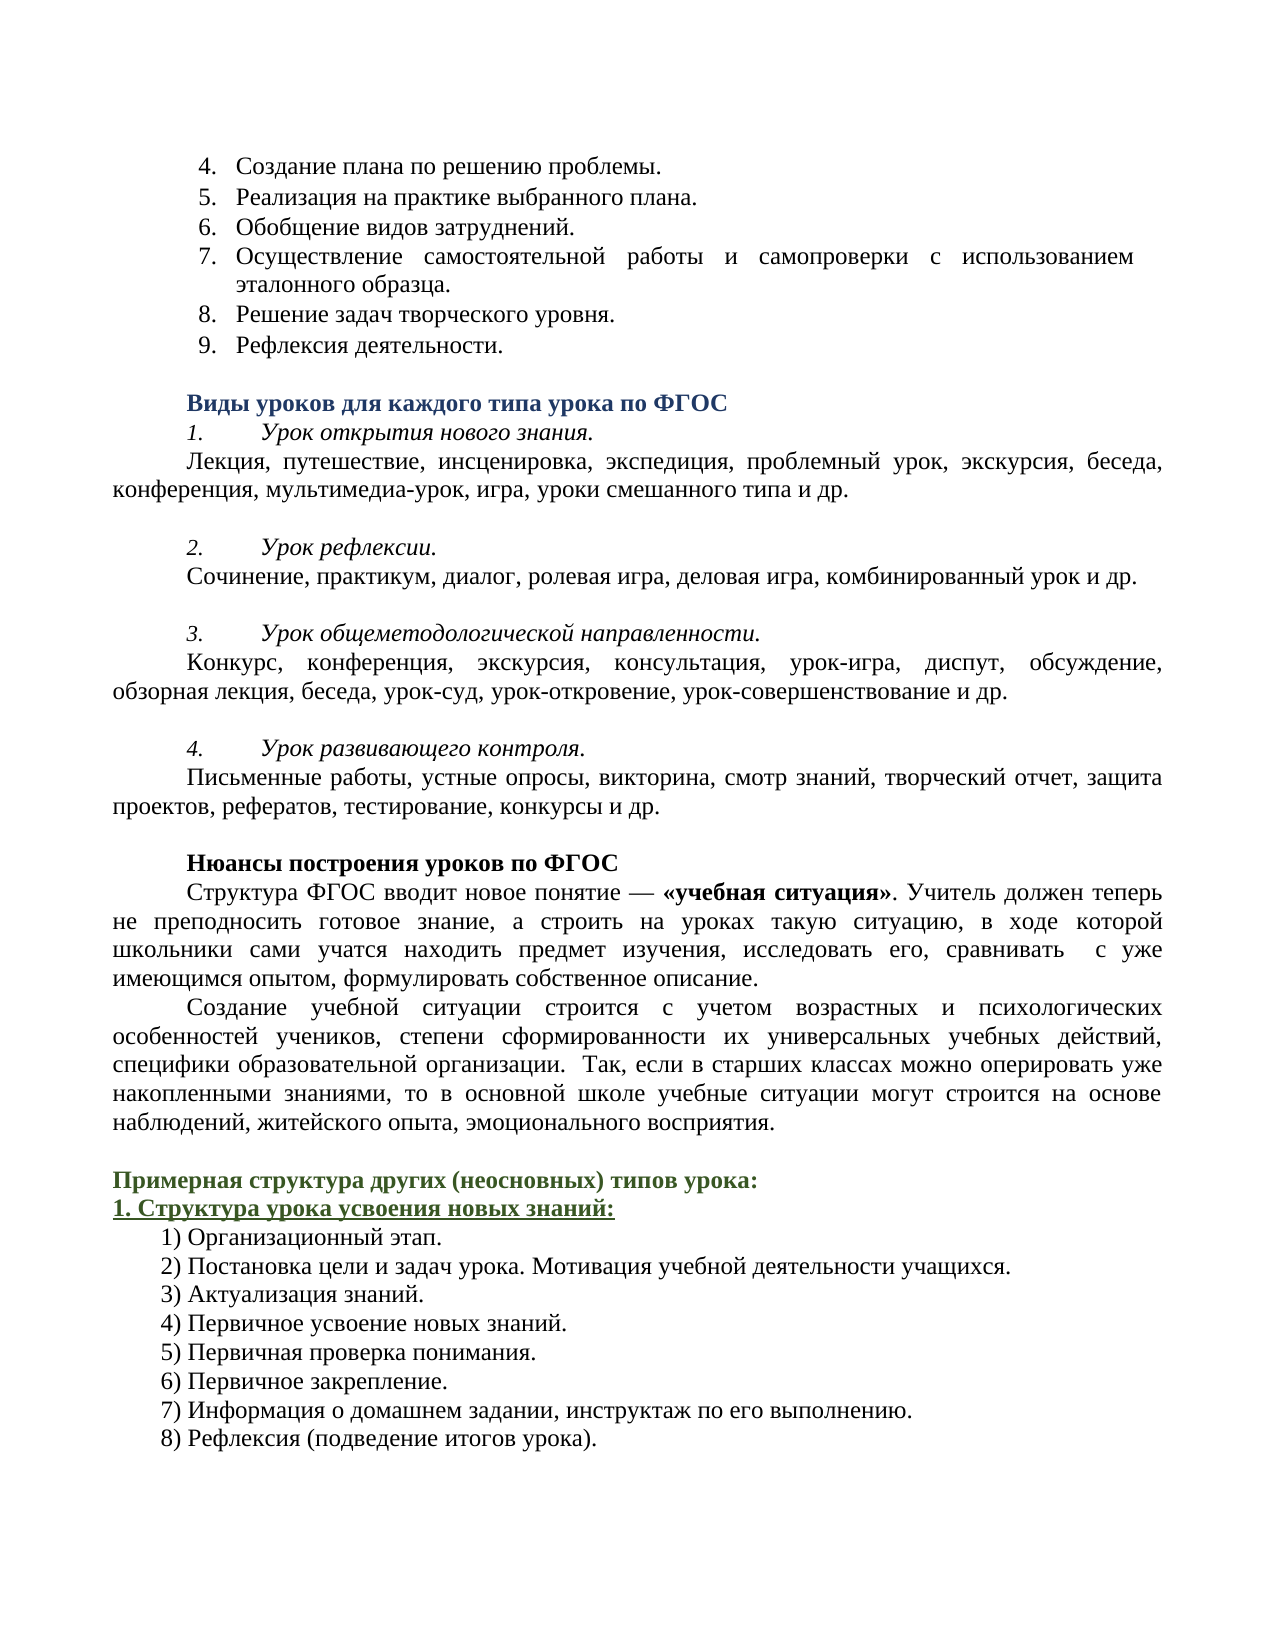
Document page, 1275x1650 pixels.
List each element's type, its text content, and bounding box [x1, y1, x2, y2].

list Постановка цели и задач урока. Мотивация учебной деятельности учащихся. [160, 1251, 1162, 1279]
list Решение задач творческого уровня. [198, 298, 1162, 329]
list Актуализация знаний. [160, 1279, 1162, 1308]
list Создание плана по решению проблемы. [198, 150, 1162, 181]
text Конкурс, конференция, экскурсия, консультация, урок-игра, диспут, обсуждение, обзорная лекция, беседа, урок-суд, урок-откровение, урок-совершенствование и др. [112, 647, 1162, 704]
list Обобщение видов затруднений. [198, 211, 1162, 242]
list Осуществление самостоятельной работы и самопроверки с использованием эталонного образца. [198, 242, 1150, 298]
text Создание учебной ситуации строится с учетом возрастных и психологических особенностей учеников, степени сформированности их универсальных учебных действий, специфики образовательной организации. Так, если в старших классах можно оперировать уже накопленными знаниями, то в основной школе учебные ситуации могут строится на основе наблюдений, житейского опыта, эмоционального восприятия. [112, 992, 1162, 1136]
list Рефлексия (подведение итогов урока). [160, 1423, 1162, 1452]
list Первичное закрепление. [160, 1366, 1162, 1394]
list Урок общеметодологической направленности. [112, 618, 1162, 647]
list Урок развивающего контроля. [112, 733, 1162, 762]
list Первичная проверка понимания. [160, 1337, 1162, 1366]
list Урок открытия нового знания. [112, 417, 1162, 446]
text 1. Структура урока усвоения новых знаний: [112, 1194, 1162, 1222]
text Структура ФГОС вводит новое понятие — «учебная ситуация». Учитель должен теперь не преподносить готовое знание, а строить на уроках такую ситуацию, в ходе которой школьники сами учатся находить предмет изучения, исследовать его, сравнивать с уже имеющимся опытом, формулировать собственное описание. [112, 877, 1162, 992]
list Организационный этап. [160, 1222, 1162, 1251]
text Примерная структура других (неосновных) типов урока: [112, 1165, 963, 1194]
text Лекция, путешествие, инсценировка, экспедиция, проблемный урок, экскурсия, беседа, конференция, мультимедиа-урок, игра, уроки смешанного типа и др. [112, 446, 1162, 503]
text Виды уроков для каждого типа урока по ФГОС [112, 388, 1162, 417]
list Информация о домашнем задании, инструктаж по его выполнению. [160, 1395, 1162, 1423]
text Нюансы построения уроков по ФГОС [112, 848, 1162, 877]
text Письменные работы, устные опросы, викторина, смотр знаний, творческий отчет, защита проектов, рефератов, тестирование, конкурсы и др. [112, 762, 1162, 819]
list Рефлексия деятельности. [198, 329, 1162, 359]
list Реализация на практике выбранного плана. [198, 181, 1162, 211]
list Первичное усвоение новых знаний. [160, 1308, 1162, 1337]
text Сочинение, практикум, диалог, ролевая игра, деловая игра, комбинированный урок и др. [112, 561, 1162, 589]
list Урок рефлексии. [112, 532, 1162, 561]
